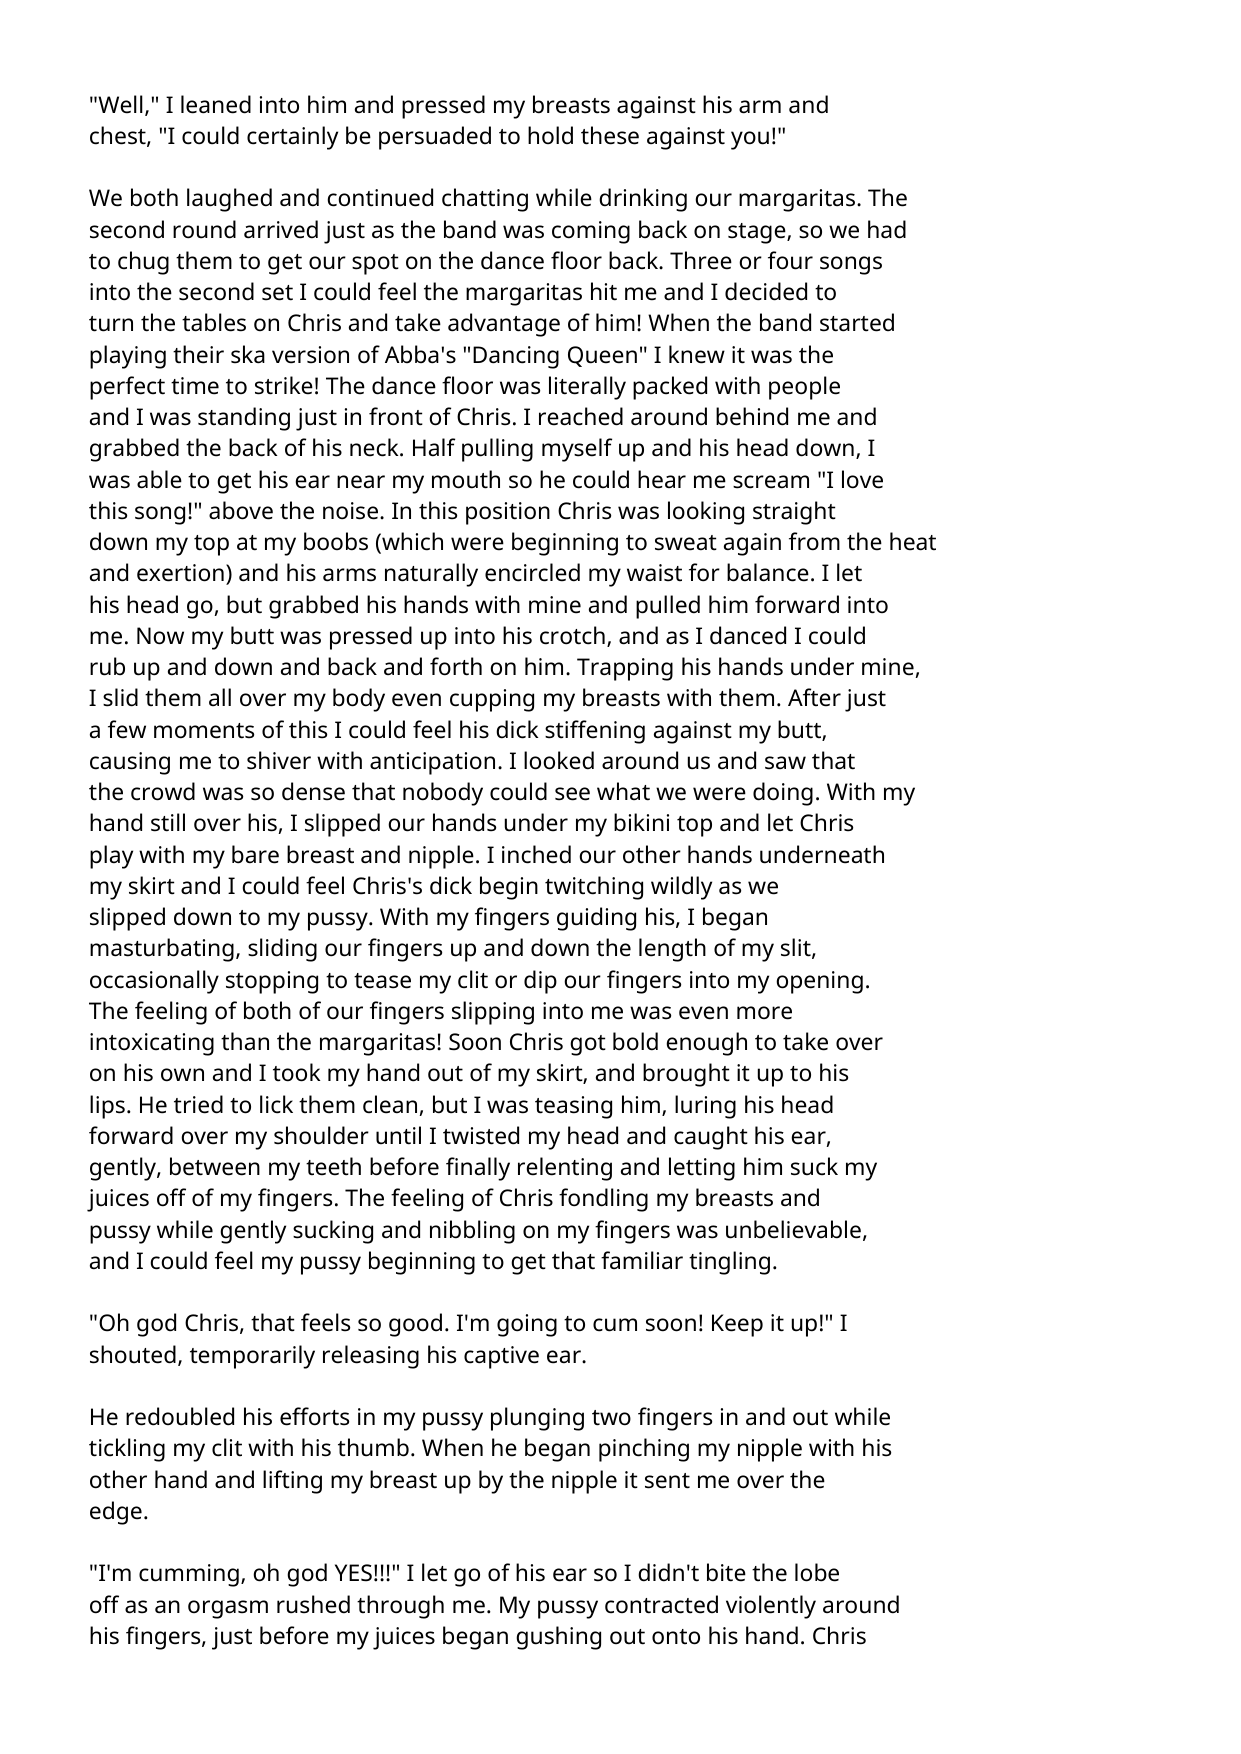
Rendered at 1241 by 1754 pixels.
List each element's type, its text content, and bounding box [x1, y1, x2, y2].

text second round arrived just as the band was coming back on stage, so we had [89, 214, 1152, 245]
text me. Now my butt was pressed up into his crotch, and as I danced I could [89, 620, 1152, 651]
text gently, between my teeth before finally relenting and letting him suck my [89, 1151, 1152, 1182]
text was able to get his ear near my mouth so he could hear me scream "I love [89, 464, 1152, 495]
text off as an orgasm rushed through me. My pussy contracted violently around [89, 1589, 1152, 1620]
text "Oh god Chris, that feels so good. I'm going to cum soon! Keep it up!" I [89, 1307, 1152, 1339]
text shouted, temporarily releasing his captive ear. [89, 1339, 1152, 1370]
text and exertion) and his arms naturally encircled my waist for balance. I let [89, 557, 1152, 589]
text perfect time to strike! The dance floor was literally packed with people [89, 370, 1152, 401]
text down my top at my boobs (which were beginning to sweat again from the heat [89, 526, 1152, 557]
text I slid them all over my body even cupping my breasts with them. After just [89, 682, 1152, 714]
text chest, "I could certainly be persuaded to hold these against you!" [89, 120, 1152, 151]
text forward over my shoulder until I twisted my head and caught his ear, [89, 1120, 1152, 1151]
text We both laughed and continued chatting while drinking our margaritas. The [89, 182, 1152, 214]
text He redoubled his efforts in my pussy plunging two fingers in and out while [89, 1401, 1152, 1432]
text his head go, but grabbed his hands with mine and pulled him forward into [89, 589, 1152, 620]
text The feeling of both of our fingers slipping into me was even more [89, 995, 1152, 1026]
text grabbed the back of his neck. Half pulling myself up and his head down, I [89, 432, 1152, 464]
text masturbating, sliding our fingers up and down the length of my slit, [89, 932, 1152, 964]
text causing me to shiver with anticipation. I looked around us and saw that [89, 745, 1152, 776]
text edge. [89, 1495, 1152, 1526]
text rub up and down and back and forth on him. Trapping his hands under mine, [89, 651, 1152, 682]
text hand still over his, I slipped our hands under my bikini top and let Chris [89, 807, 1152, 839]
text playing their ska version of Abba's "Dancing Queen" I knew it was the [89, 339, 1152, 370]
text a few moments of this I could feel his dick stiffening against my butt, [89, 714, 1152, 745]
text and I was standing just in front of Chris. I reached around behind me and [89, 401, 1152, 432]
text and I could feel my pussy beginning to get that familiar tingling. [89, 1245, 1152, 1276]
text turn the tables on Chris and take advantage of him! When the band started [89, 307, 1152, 339]
text occasionally stopping to tease my clit or dip our fingers into my opening. [89, 964, 1152, 995]
text my skirt and I could feel Chris's dick begin twitching wildly as we [89, 870, 1152, 901]
text to chug them to get our spot on the dance floor back. Three or four songs [89, 245, 1152, 276]
text play with my bare breast and nipple. I inched our other hands underneath [89, 839, 1152, 870]
text juices off of my fingers. The feeling of Chris fondling my breasts and [89, 1182, 1152, 1214]
text pussy while gently sucking and nibbling on my fingers was unbelievable, [89, 1214, 1152, 1245]
text the crowd was so dense that nobody could see what we were doing. With my [89, 776, 1152, 807]
text into the second set I could feel the margaritas hit me and I decided to [89, 276, 1152, 307]
text on his own and I took my hand out of my skirt, and brought it up to his [89, 1057, 1152, 1089]
text tickling my clit with his thumb. When he began pinching my nipple with his [89, 1432, 1152, 1464]
text other hand and lifting my breast up by the nipple it sent me over the [89, 1464, 1152, 1495]
text intoxicating than the margaritas! Soon Chris got bold enough to take over [89, 1026, 1152, 1057]
text lips. He tried to lick them clean, but I was teasing him, luring his head [89, 1089, 1152, 1120]
text his fingers, just before my juices began gushing out onto his hand. Chris [89, 1620, 1152, 1651]
text "Well," I leaned into him and pressed my breasts against his arm and [89, 89, 1152, 120]
text "I'm cumming, oh god YES!!!" I let go of his ear so I didn't bite the lobe [89, 1557, 1152, 1589]
text slipped down to my pussy. With my fingers guiding his, I began [89, 901, 1152, 932]
text this song!" above the noise. In this position Chris was looking straight [89, 495, 1152, 526]
